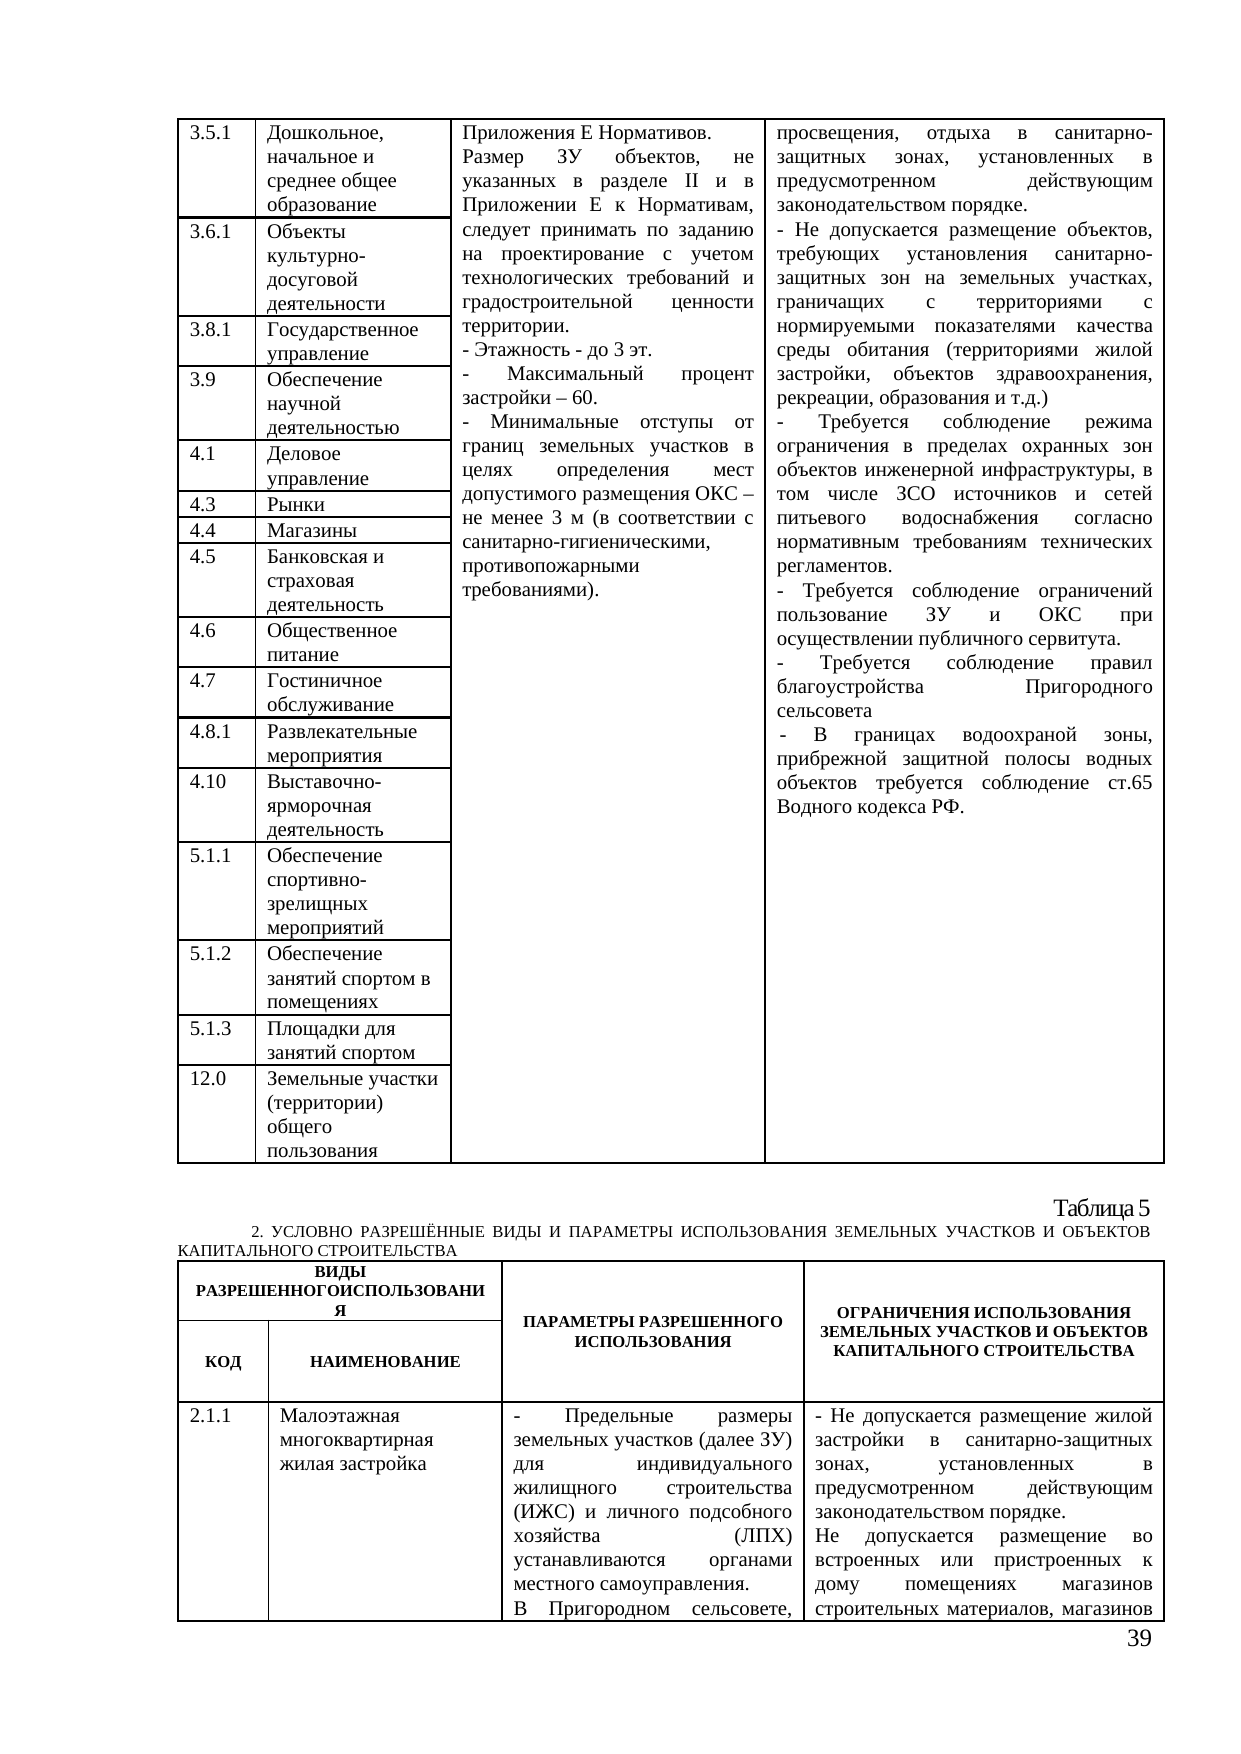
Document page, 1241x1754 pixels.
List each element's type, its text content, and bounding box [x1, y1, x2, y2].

table_cell Объекты культурно-досуговой деятельности [256, 219, 450, 315]
table_cell 2.1.1 [179, 1403, 268, 1619]
table_cell 4.5 [179, 544, 255, 616]
table_cell Рынки [256, 492, 450, 516]
text 2. УСЛОВНО РАЗРЕШЁННЫЕ ВИДЫ И ПАРАМЕТРЫ ИСПОЛЬЗОВАНИЯ ЗЕМЕЛЬНЫХ УЧАСТКОВ И ОБЪЕКТОВ КАПИТАЛЬНОГО СТРОИТЕЛЬСТВА [177, 1222, 1152, 1260]
table_cell 4.8.1 [179, 719, 255, 767]
table_cell 3.9 [179, 367, 255, 439]
table_cell 3.6.1 [179, 219, 255, 315]
table_cell Общественное питание [256, 618, 450, 666]
table_cell Обеспечение научной деятельностью [256, 367, 450, 439]
table_cell Развлекательные мероприятия [256, 719, 450, 767]
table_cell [269, 1403, 501, 1619]
table_cell 4.1 [179, 441, 255, 489]
table_cell Гостиничное обслуживание [256, 668, 450, 716]
table_header ПАРАМЕТРЫ РАЗРЕШЕННОГО ИСПОЛЬЗОВАНИЯ [503, 1262, 803, 1401]
table_cell Государственное управление [256, 317, 450, 365]
table_cell 4.6 [179, 618, 255, 666]
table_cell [503, 1403, 803, 1619]
table_cell Выставочно-ярморочная деятельность [256, 769, 450, 841]
table_cell Магазины [256, 518, 450, 542]
table_cell Площадки для занятий спортом [256, 1016, 450, 1064]
table_cell Дошкольное, начальное и среднее общее образование [256, 120, 450, 216]
table_cell КОД [179, 1321, 268, 1401]
table_cell 3.5.1 [179, 120, 255, 216]
table_cell 5.1.3 [179, 1016, 255, 1064]
table_cell 5.1.2 [179, 941, 255, 1013]
table_cell Земельные участки (территории) общего пользования [256, 1066, 450, 1162]
table_cell НАИМЕНОВАНИЕ [269, 1321, 501, 1401]
table_cell Обеспечение занятий спортом в помещениях [256, 941, 450, 1013]
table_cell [805, 1403, 1163, 1619]
table_cell 3.8.1 [179, 317, 255, 365]
table_cell Деловое управление [256, 441, 450, 489]
table_header ОГРАНИЧЕНИЯ ИСПОЛЬЗОВАНИЯ ЗЕМЕЛЬНЫХ УЧАСТКОВ И ОБЪЕКТОВ КАПИТАЛЬНОГО СТРОИТЕЛЬСТВА [805, 1262, 1163, 1401]
table_cell 12.0 [179, 1066, 255, 1162]
table_cell Обеспечение спортивно- зрелищных мероприятий [256, 843, 450, 939]
table_cell 4.4 [179, 518, 255, 542]
text Таблица 5 [252, 1193, 1152, 1222]
table_cell Банковская и страховая деятельность [256, 544, 450, 616]
table_cell 5.1.1 [179, 843, 255, 939]
table_cell 4.3 [179, 492, 255, 516]
table_header ВИДЫ РАЗРЕШЕННОГОИСПОЛЬЗОВАНИЯ [179, 1262, 501, 1319]
table_cell 4.7 [179, 668, 255, 716]
table_cell 4.10 [179, 769, 255, 841]
